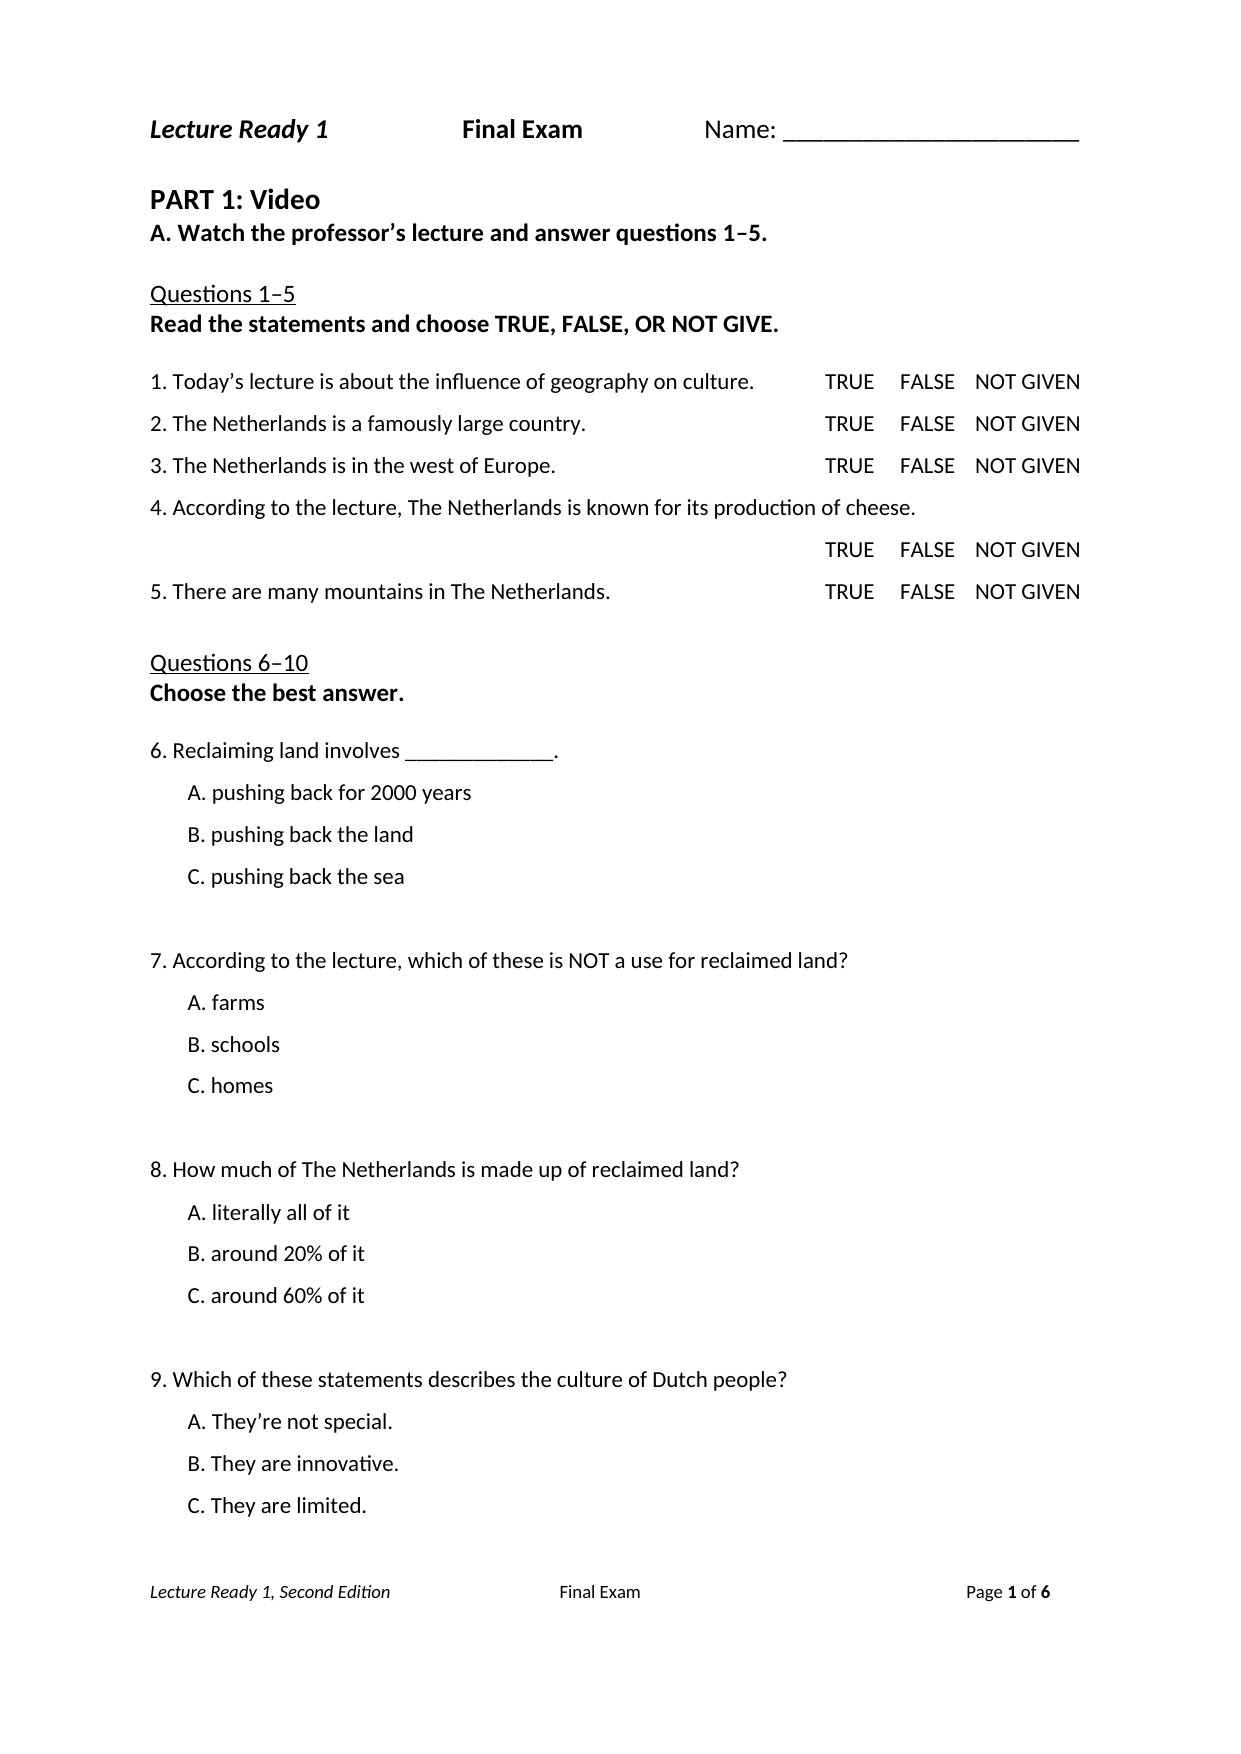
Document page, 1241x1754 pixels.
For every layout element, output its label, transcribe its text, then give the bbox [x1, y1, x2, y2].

text 1. Today’s lecture is about the influence of geography on culture. TRUE FALSE NOT GIVEN [150, 367, 1090, 395]
text A. Watch the professor’s lecture and answer questions 1–5. [150, 217, 1090, 247]
text Questions 1–5 [150, 278, 1090, 308]
text 8. How much of The Netherlands is made up of reclaimed land? [150, 1156, 1090, 1184]
text PART 1: Video [150, 181, 1090, 217]
text B. They are innovative. [187, 1449, 1090, 1477]
text 6. Reclaiming land involves _____________. [150, 736, 1090, 764]
text C. They are limited. [187, 1491, 1090, 1519]
text 2. The Netherlands is a famously large country. TRUE FALSE NOT GIVEN [150, 409, 1090, 437]
text Questions 6–10 [150, 647, 1090, 677]
text 7. According to the lecture, which of these is NOT a use for reclaimed land? [150, 946, 1090, 974]
text TRUE FALSE NOT GIVEN [150, 535, 1090, 563]
text Lecture Ready 1 Final Exam Name: ______________________ [150, 112, 1090, 146]
text A. They’re not special. [187, 1407, 1090, 1436]
text B. schools [187, 1030, 1090, 1058]
text B. around 20% of it [187, 1239, 1090, 1268]
text 9. Which of these statements describes the culture of Dutch people? [150, 1366, 1090, 1393]
text 5. There are many mountains in The Netherlands. TRUE FALSE NOT GIVEN [150, 577, 1090, 605]
text A. farms [187, 988, 1090, 1016]
text Read the statements and choose TRUE, FALSE, OR NOT GIVE. [150, 308, 1090, 339]
text Choose the best answer. [150, 677, 1090, 708]
text 4. According to the lecture, The Netherlands is known for its production of cheese. [150, 493, 1090, 521]
text C. pushing back the sea [187, 862, 1090, 890]
text A. pushing back for 2000 years [187, 778, 1090, 806]
text A. literally all of it [187, 1198, 1090, 1226]
text 3. The Netherlands is in the west of Europe. TRUE FALSE NOT GIVEN [150, 451, 1090, 479]
text B. pushing back the land [187, 820, 1090, 848]
text C. around 60% of it [187, 1282, 1090, 1309]
text C. homes [187, 1072, 1090, 1100]
